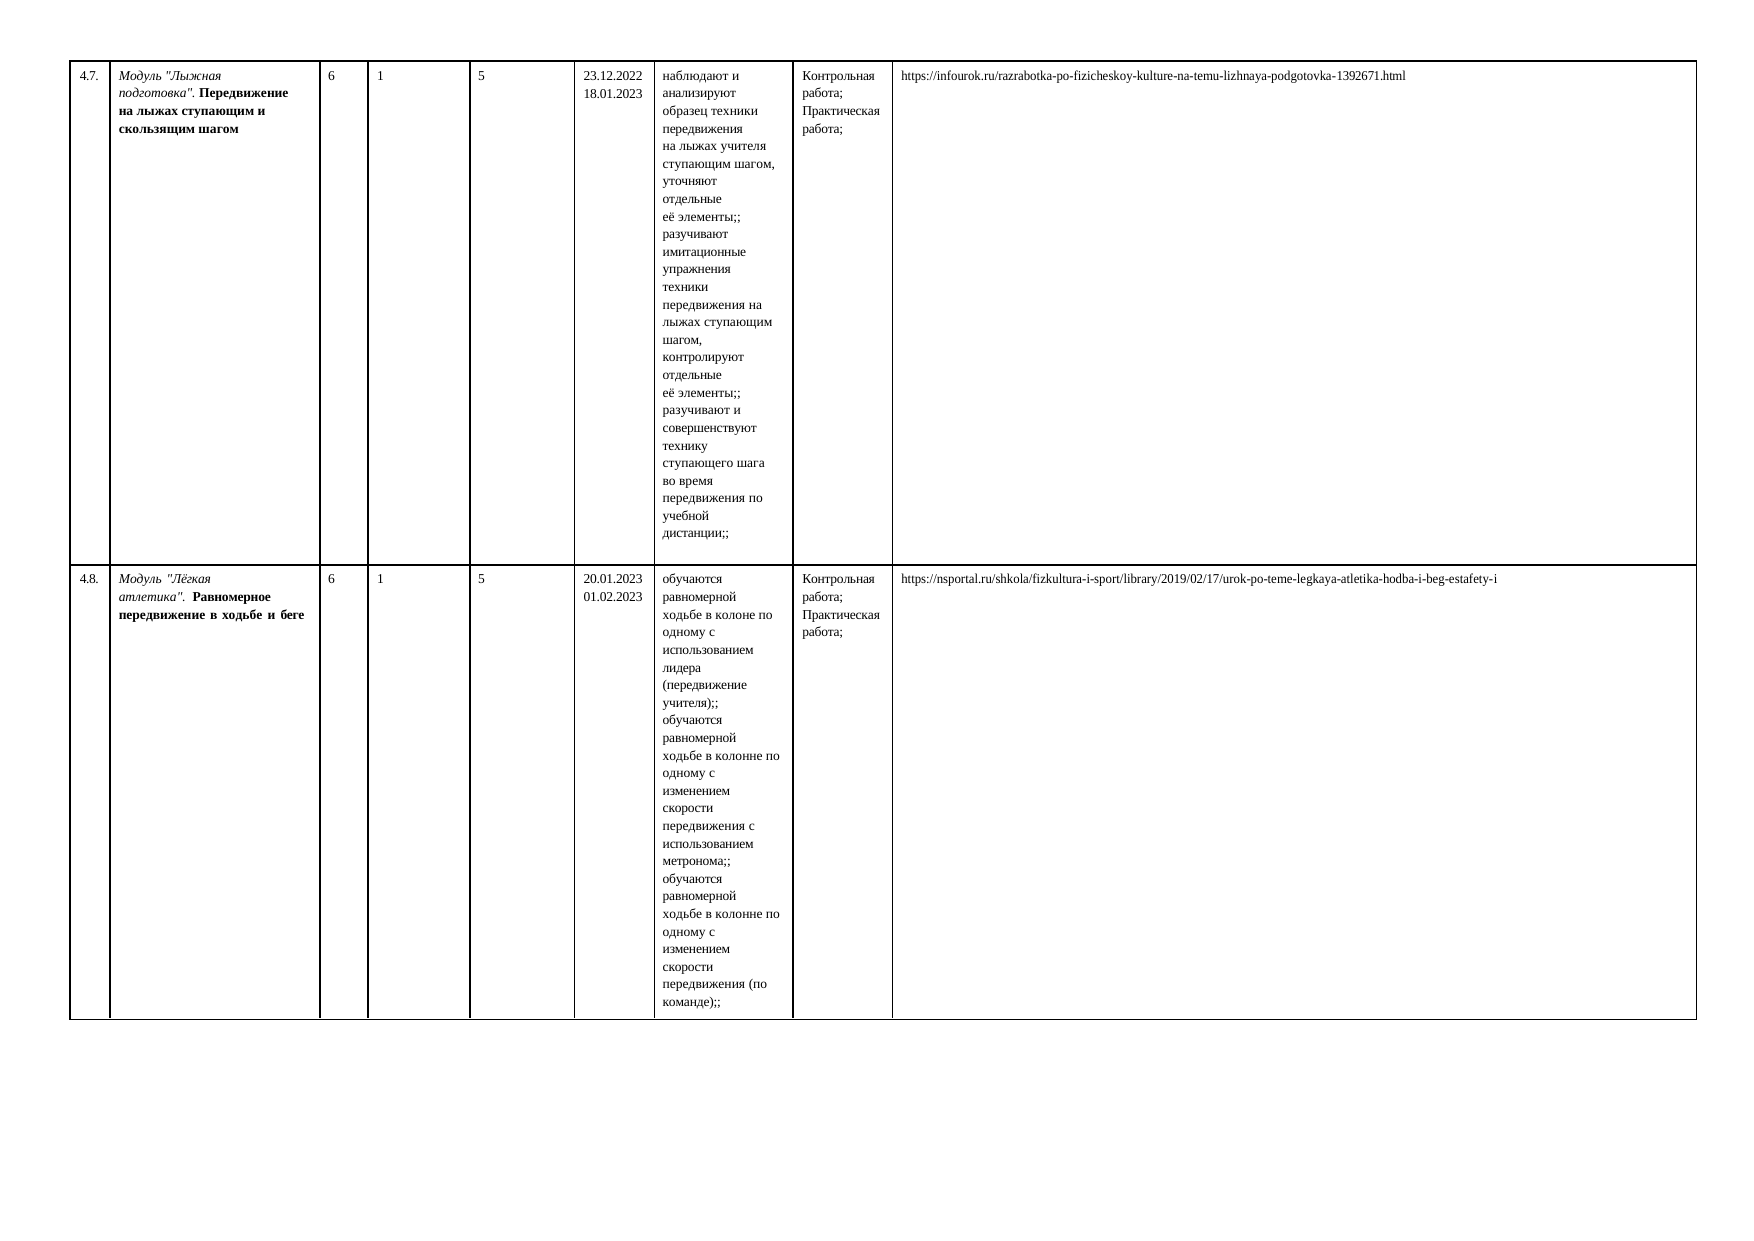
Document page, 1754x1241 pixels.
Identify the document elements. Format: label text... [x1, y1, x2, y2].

table_header Контрольная работа; Практическая работа; [794, 62, 892, 564]
table_cell 4.8. [71, 566, 109, 1018]
table_header https://infourok.ru/razrabotka-po-fizicheskoy-kulture-na-temu-lizhnaya-podgotovka-1392671.html [893, 62, 1696, 564]
table_cell Контрольная работа; Практическая работа; [794, 566, 892, 1018]
table_cell Модуль "Лёгкая атлетика". Равномерное передвижение в ходьбе и беге [111, 566, 319, 1018]
table_cell 1 [369, 566, 469, 1018]
table_cell 20.01.2023 01.02.2023 [575, 566, 654, 1018]
table_header 23.12.2022 18.01.2023 [575, 62, 654, 564]
table_cell 5 [471, 566, 574, 1018]
table_header 4.7. [71, 62, 109, 564]
table_header Модуль "Лыжная подготовка". Передвижение на лыжах ступающим и скользящим шагом [111, 62, 319, 564]
table_header наблюдают и анализируют образец техники передвижения на лыжах учителя ступающим шагом, уточняют отдельные её элементы;; разучивают имитационные упражнения техники передвижения на лыжах ступающим шагом, контролируют отдельные её элементы;; разучивают и совершенствуют технику ступающего шага во время передвижения по учебной дистанции;; [655, 62, 792, 564]
table_header 6 [321, 62, 367, 564]
table_cell обучаются равномерной ходьбе в колоне по одному с использованием лидера (передвижение учителя);; обучаются равномерной ходьбе в колонне по одному с изменением скорости передвижения с использованием метронома;; обучаются равномерной ходьбе в колонне по одному с изменением скорости передвижения (по команде);; [655, 566, 792, 1018]
table_header 5 [471, 62, 574, 564]
table_cell https://nsportal.ru/shkola/fizkultura-i-sport/library/2019/02/17/urok-po-teme-legkaya-atletika-hodba-i-beg-estafety-i [893, 566, 1696, 1018]
table_cell 6 [321, 566, 367, 1018]
table_header 1 [369, 62, 469, 564]
